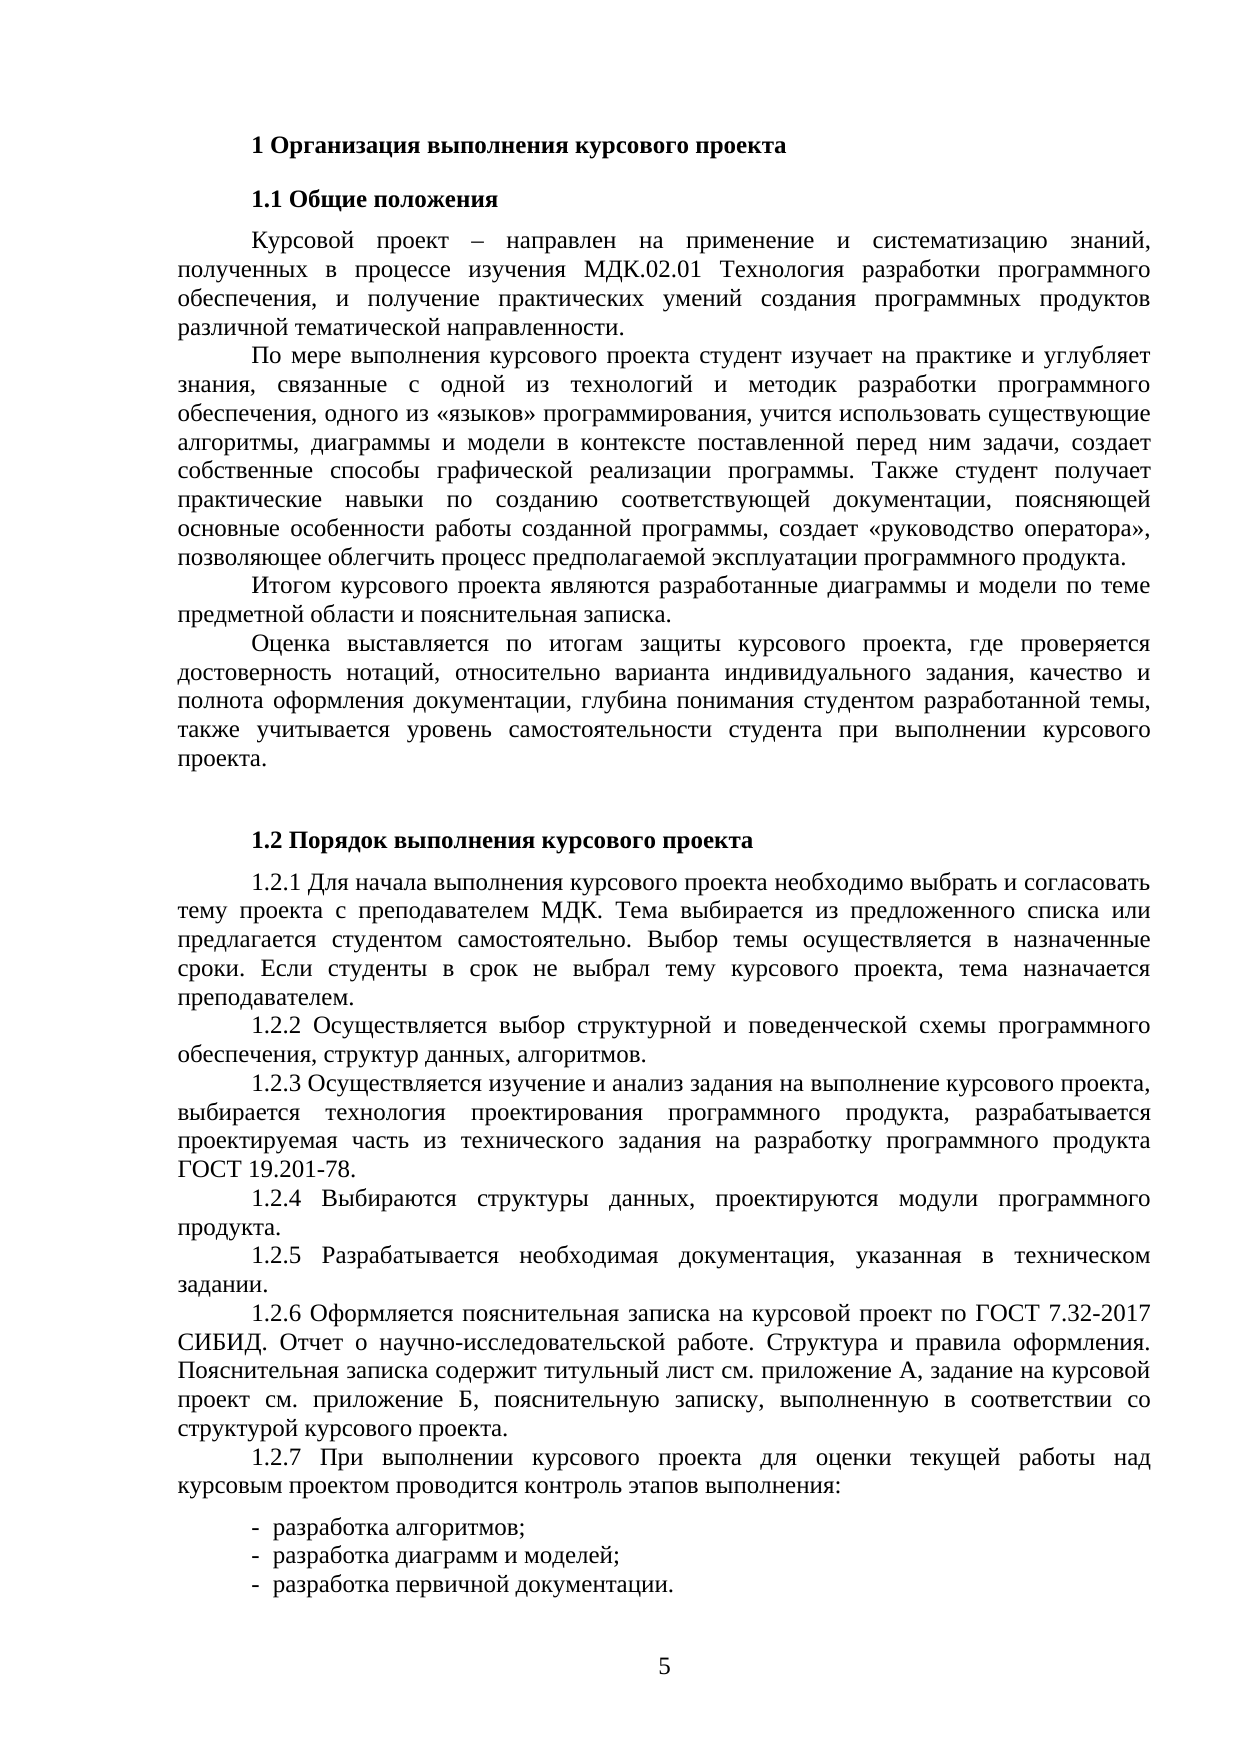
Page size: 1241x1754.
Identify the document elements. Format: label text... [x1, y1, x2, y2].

text 1.2.2 Осуществляется выбор структурной и поведенческой схемы программного обеспечения, структур данных, алгоритмов. [177, 1011, 1152, 1068]
subtitle 1 Организация выполнения курсового проекта [177, 131, 1152, 159]
list разработка диаграмм и моделей; [251, 1541, 1152, 1569]
text 1.2.6 Оформляется пояснительная записка на курсовой проект по ГОСТ 7.32-2017 СИБИД. Отчет о научно-исследовательской работе. Структура и правила оформления. Пояснительная записка содержит титульный лист см. приложение А, задание на курсовой проект см. приложение Б, пояснительную записку, выполненную в соответствии со структурой курсового проекта. [177, 1298, 1152, 1442]
text 1.2.4 Выбираются структуры данных, проектируются модули программного продукта. [177, 1183, 1152, 1241]
text 1.1 Общие положения [177, 184, 1152, 213]
list разработка алгоритмов; [251, 1512, 1152, 1541]
text 1.2.7 При выполнении курсового проекта для оценки текущей работы над курсовым проектом проводится контроль этапов выполнения: [177, 1442, 1152, 1499]
text 1.2 Порядок выполнения курсового проекта [177, 826, 1152, 854]
text Итогом курсового проекта являются разработанные диаграммы и модели по теме предметной области и пояснительная записка. [177, 571, 1152, 628]
text 1.2.1 Для начала выполнения курсового проекта необходимо выбрать и согласовать тему проекта с преподавателем МДК. Тема выбирается из предложенного списка или предлагается студентом самостоятельно. Выбор темы осуществляется в назначенные сроки. Если студенты в срок не выбрал тему курсового проекта, тема назначается преподавателем. [177, 867, 1152, 1011]
text По мере выполнения курсового проекта студент изучает на практике и углубляет знания, связанные с одной из технологий и методик разработки программного обеспечения, одного из «языков» программирования, учится использовать существующие алгоритмы, диаграммы и модели в контексте поставленной перед ним задачи, создает собственные способы графической реализации программы. Также студент получает практические навыки по созданию соответствующей документации, поясняющей основные особенности работы созданной программы, создает «руководство оператора», позволяющее облегчить процесс предполагаемой эксплуатации программного продукта. [177, 341, 1152, 571]
text Курсовой проект – направлен на применение и систематизацию знаний, полученных в процессе изучения МДК.02.01 Технология разработки программного обеспечения, и получение практических умений создания программных продуктов различной тематической направленности. [177, 226, 1152, 341]
list разработка первичной документации. [251, 1569, 1152, 1598]
text 1.2.5 Разрабатывается необходимая документация, указанная в техническом задании. [177, 1241, 1152, 1298]
text 1.2.3 Осуществляется изучение и анализ задания на выполнение курсового проекта, выбирается технология проектирования программного продукта, разрабатывается проектируемая часть из технического задания на разработку программного продукта ГОСТ 19.201-78. [177, 1068, 1152, 1183]
text Оценка выставляется по итогам защиты курсового проекта, где проверяется достоверность нотаций, относительно варианта индивидуального задания, качество и полнота оформления документации, глубина понимания студентом разработанной темы, также учитывается уровень самостоятельности студента при выполнении курсового проекта. [177, 628, 1152, 772]
